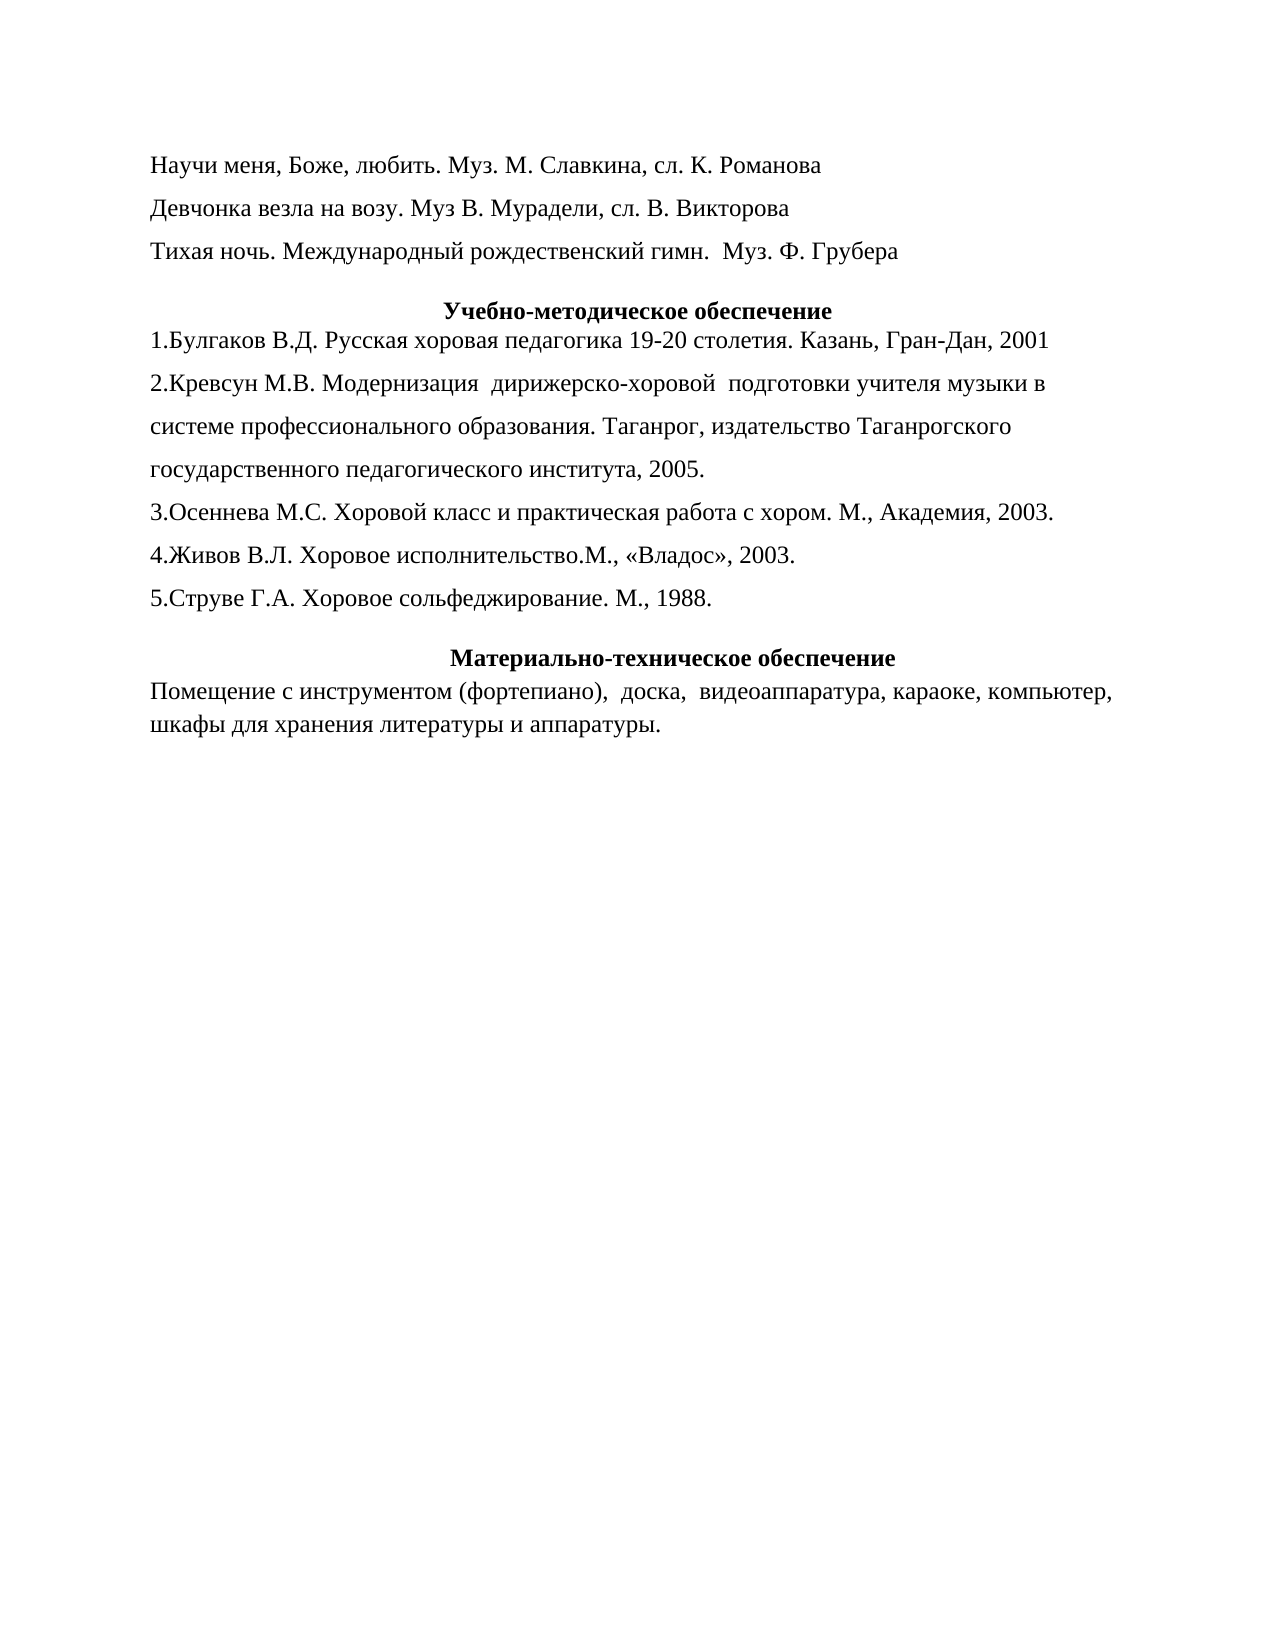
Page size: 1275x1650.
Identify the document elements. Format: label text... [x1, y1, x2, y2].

text Учебно-методическое обеспечение [150, 296, 1125, 325]
text 1.Булгаков В.Д. Русская хоровая педагогика 19-20 столетия. Казань, Гран-Дан, 2001 2.Кревсун М.В. Модернизация дирижерско-хоровой подготовки учителя музыки в системе профессионального образования. Таганрог, издательство Таганрогского государственного педагогического института, 2005. 3.Осеннева М.С. Хоровой класс и практическая работа с хором. М., Академия, 2003. 4.Живов В.Л. Хоровое исполнительство.М., «Владос», 2003. 5.Струве Г.А. Хоровое сольфеджирование. М., 1988. [150, 325, 1125, 612]
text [150, 150, 1125, 265]
text Материально-техническое обеспечение Помещение с инструментом (фортепиано), доска, видеоаппаратура, караоке, компьютер, шкафы для хранения литературы и аппаратуры. [150, 643, 1125, 738]
